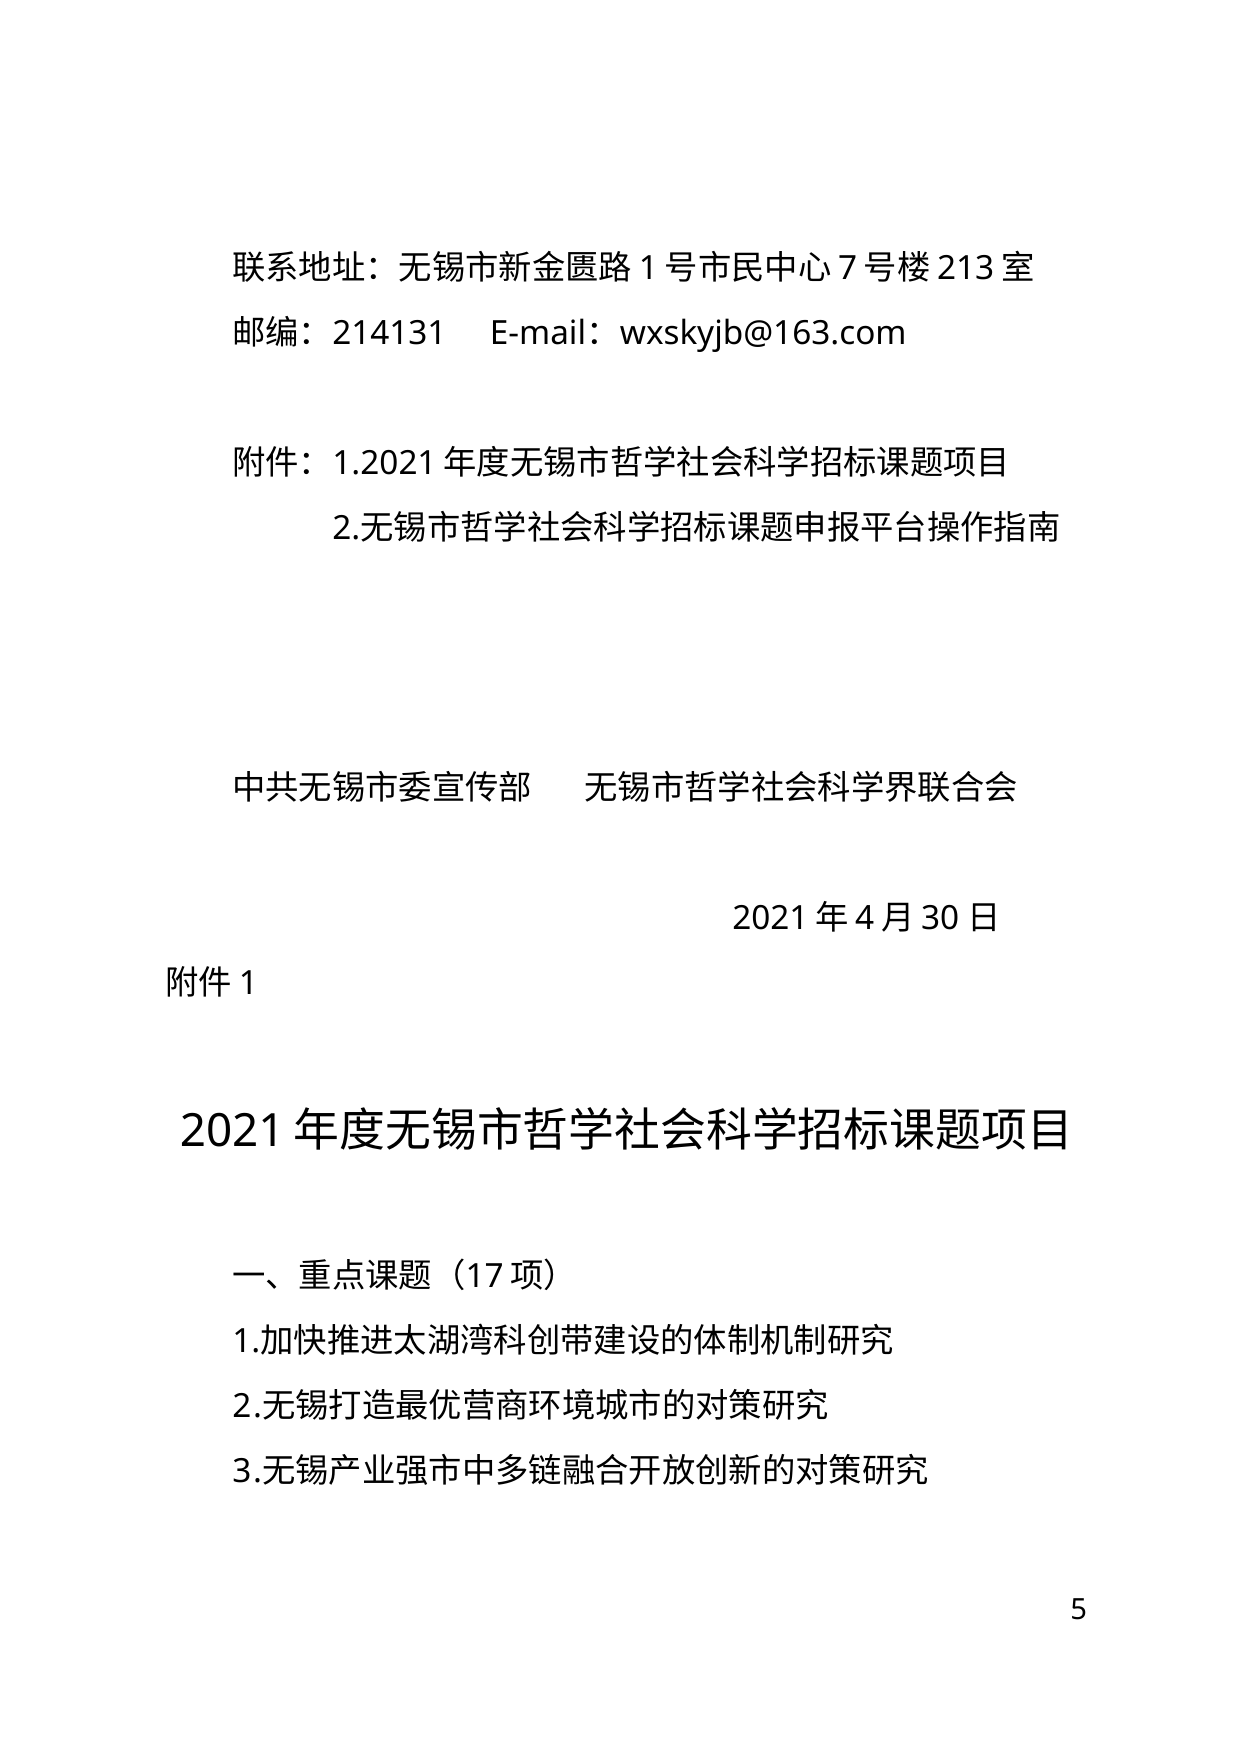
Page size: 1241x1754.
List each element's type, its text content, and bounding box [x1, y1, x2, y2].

text 附件：1.2021年度无锡市哲学社会科学招标课题项目 [165, 428, 1087, 493]
text 一、重点课题（17项） [165, 1240, 1087, 1305]
text 联系地址：无锡市新金匮路1号市民中心7号楼213室 [165, 233, 1087, 298]
text 2021年度无锡市哲学社会科学招标课题项目 [165, 1078, 1087, 1175]
text 1.加快推进太湖湾科创带建设的体制机制研究 [165, 1305, 1087, 1370]
text 2021年4月30 日 [165, 883, 1087, 948]
text 附件1 [165, 948, 1087, 1013]
text 3 .无锡产业强市中多链融合开放创新的对策研究 [165, 1435, 1087, 1500]
text 2 .无锡打造最优营商环境城市的对策研究 [165, 1370, 1087, 1435]
text 邮编：214131 E-mail：wxskyjb@163.com [165, 298, 1087, 363]
text 2.无锡市哲学社会科学招标课题申报平台操作指南 [165, 493, 1087, 558]
text 中共无锡市委宣传部 无锡市哲学社会科学界联合会 [165, 753, 1087, 818]
